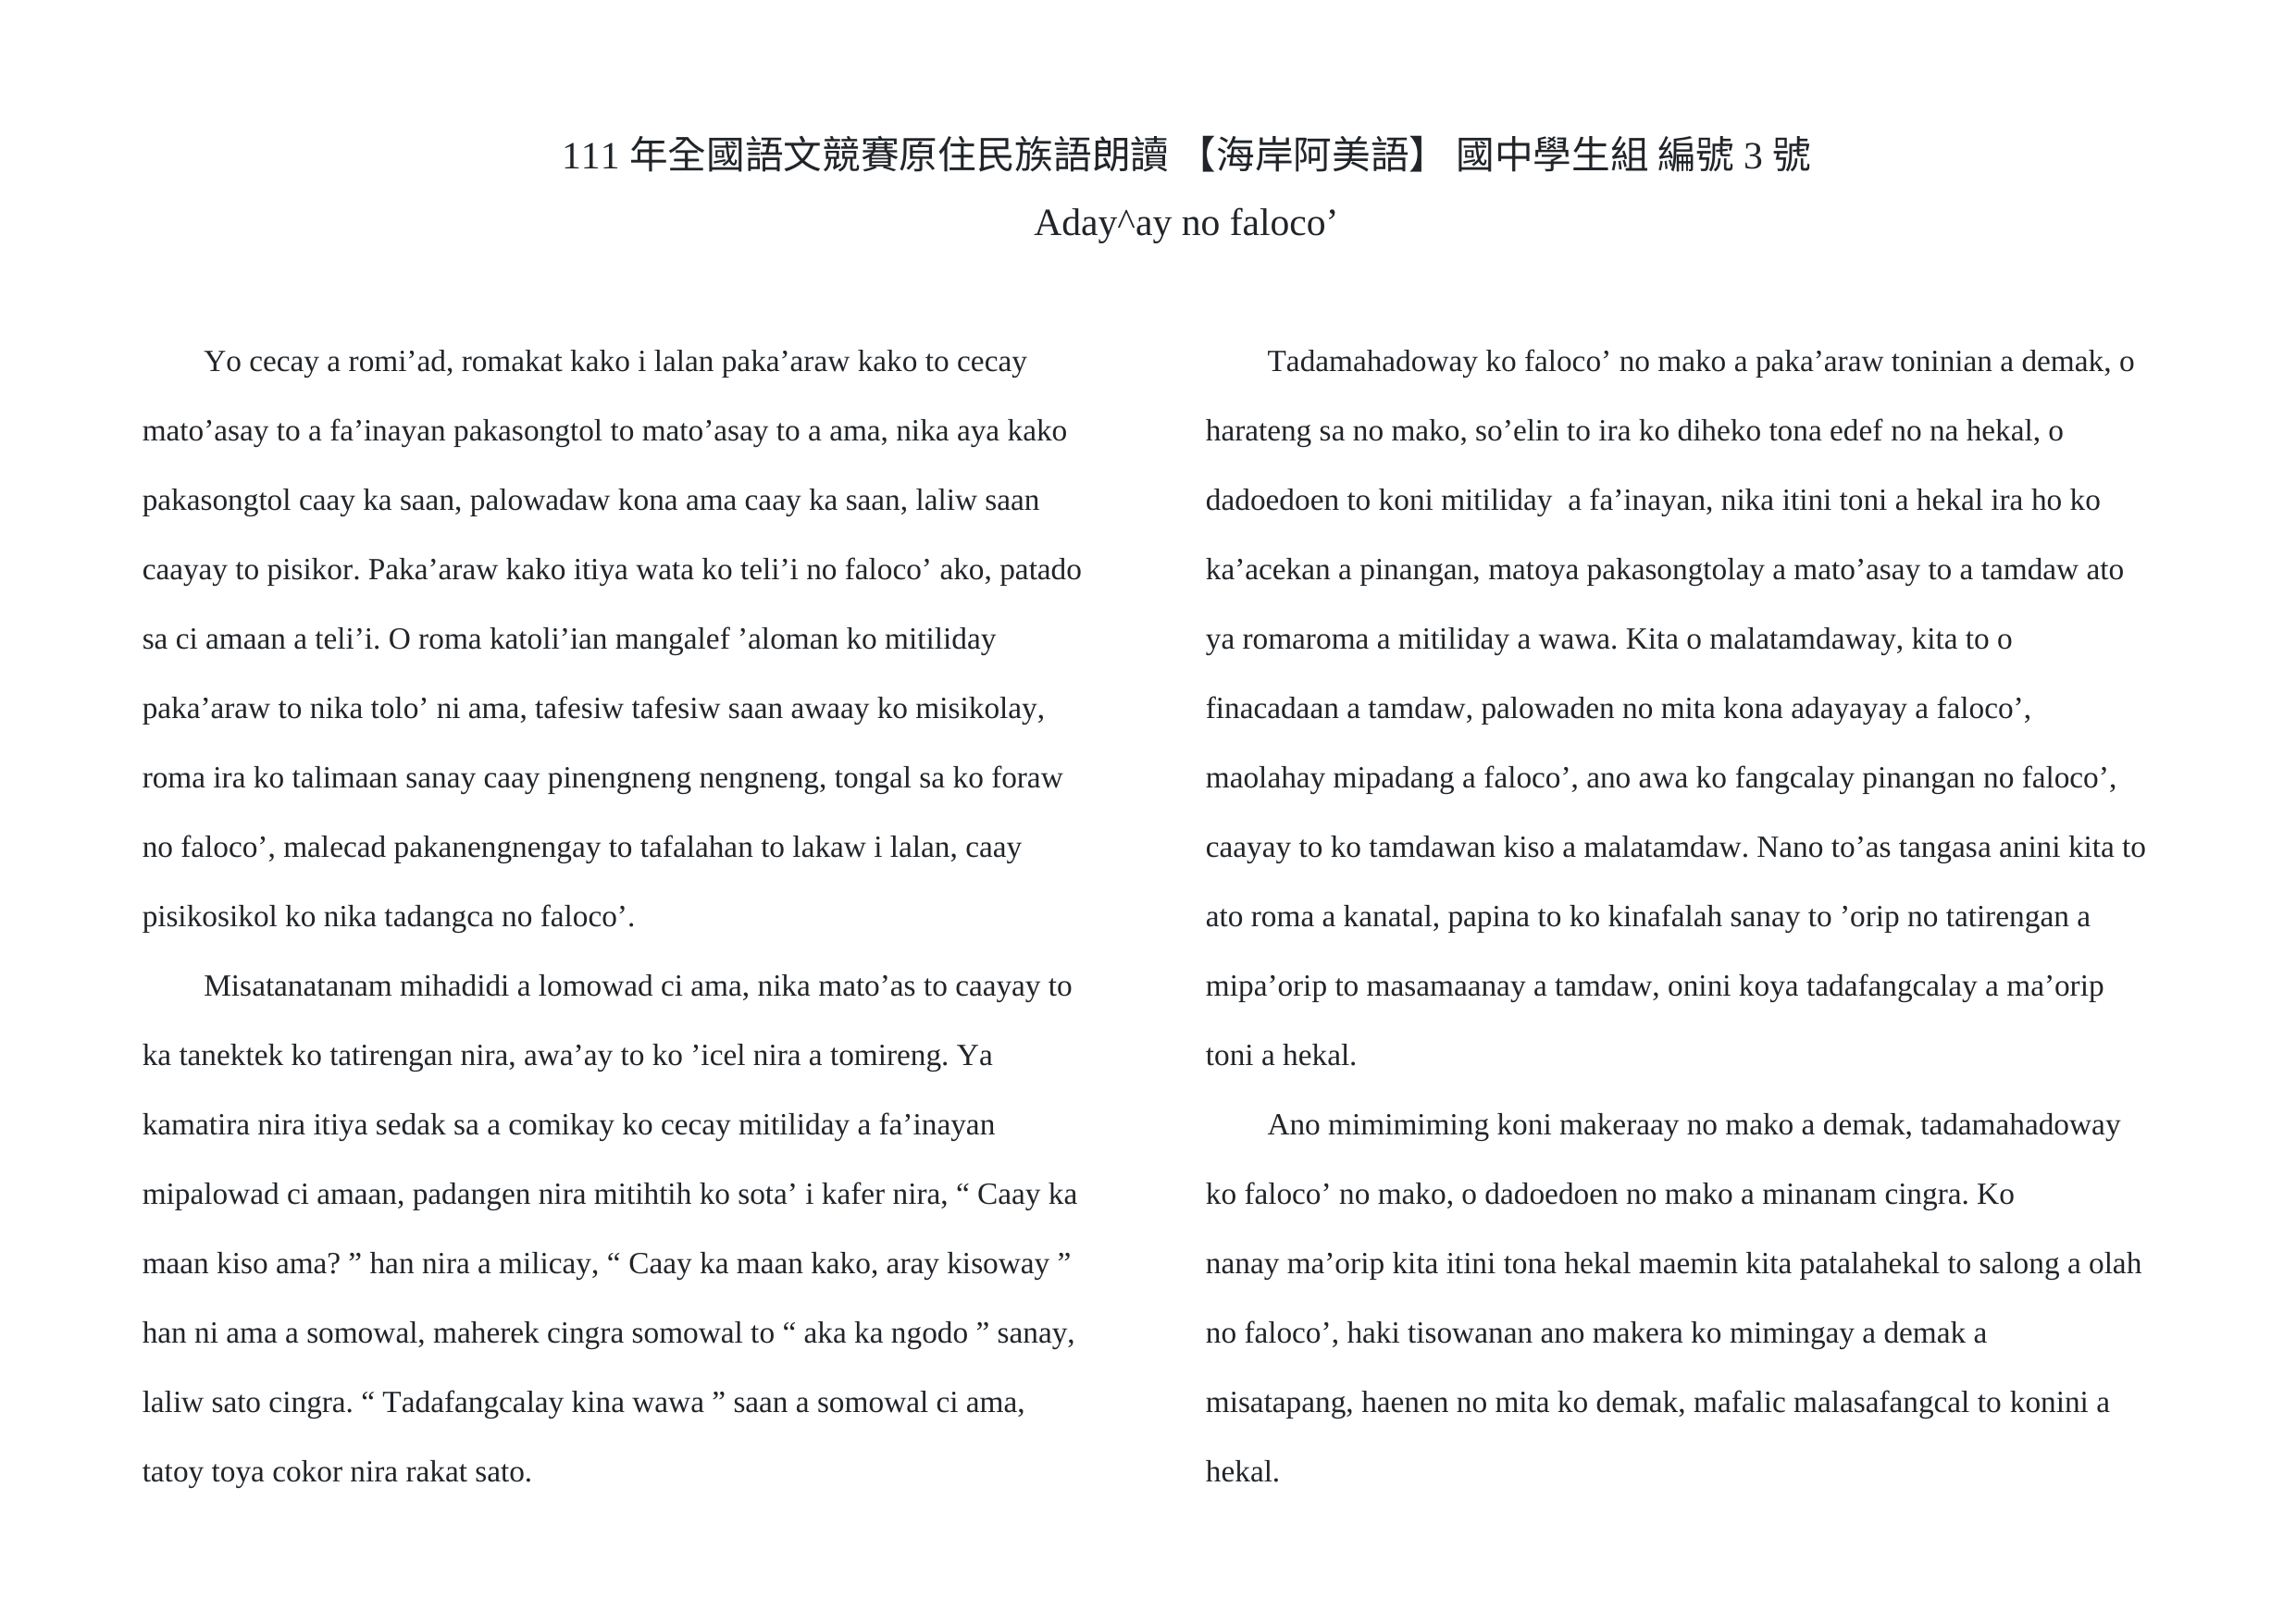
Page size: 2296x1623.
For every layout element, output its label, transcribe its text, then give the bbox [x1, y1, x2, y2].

text Aday^ay no faloco’ [142, 187, 2153, 256]
text 111 年全國語文競賽原住民族語朗讀 【海岸阿美語】 國中學生組 編號 3 號 [142, 118, 2153, 187]
text Ano mimimiming koni makeraay no mako a demak, tadamahadoway ko faloco’ no mako, o dadoedoen no mako a minanam cingra. Ko nanay ma’orip kita itini tona hekal maemin kita patalahekal to salong a olah no faloco’, haki tisowanan ano makera ko mimingay a demak a misatapang, haenen no mita ko demak, mafalic malasafangcal to konini a hekal. [1206, 1089, 2153, 1505]
text Tadamahadoway ko faloco’ no mako a paka’araw toninian a demak, o harateng sa no mako, so’elin to ira ko diheko tona edef no na hekal, o dadoedoen to koni mitiliday a fa’inayan, nika itini toni a hekal ira ho ko ka’acekan a pinangan, matoya pakasongtolay a mato’asay to a tamdaw ato ya romaroma a mitiliday a wawa. Kita o malatamdaway, kita to o finacadaan a tamdaw, palowaden no mita kona adayayay a faloco’, maolahay mipadang a faloco’, ano awa ko fangcalay pinangan no faloco’, caayay to ko tamdawan kiso a malatamdaw. Nano to’as tangasa anini kita to ato roma a kanatal, papina to ko kinafalah sanay to ’orip no tatirengan a mipa’orip to masamaanay a tamdaw, onini koya tadafangcalay a ma’orip toni a hekal. [1206, 326, 2153, 1089]
text Yo cecay a romi’ad, romakat kako i lalan paka’araw kako to cecay mato’asay to a fa’inayan pakasongtol to mato’asay to a ama, nika aya kako pakasongtol caay ka saan, palowadaw kona ama caay ka saan, laliw saan caayay to pisikor. Paka’araw kako itiya wata ko teli’i no faloco’ ako, patado sa ci amaan a teli’i. O roma katoli’ian mangalef ’aloman ko mitiliday paka’araw to nika tolo’ ni ama, tafesiw tafesiw saan awaay ko misikolay, roma ira ko talimaan sanay caay pinengneng nengneng, tongal sa ko foraw no faloco’, malecad pakanengnengay to tafalahan to lakaw i lalan, caay pisikosikol ko nika tadangca no faloco’. [142, 326, 1090, 950]
text Misatanatanam mihadidi a lomowad ci ama, nika mato’as to caayay to ka tanektek ko tatirengan nira, awa’ay to ko ’icel nira a tomireng. Ya kamatira nira itiya sedak sa a comikay ko cecay mitiliday a fa’inayan mipalowad ci amaan, padangen nira mitihtih ko sota’ i kafer nira, “ Caay ka maan kiso ama? ” han nira a milicay, “ Caay ka maan kako, aray kisoway ” han ni ama a somowal, maherek cingra somowal to “ aka ka ngodo ” sanay, laliw sato cingra. “ Tadafangcalay kina wawa ” saan a somowal ci ama, tatoy toya cokor nira rakat sato. [142, 950, 1090, 1505]
